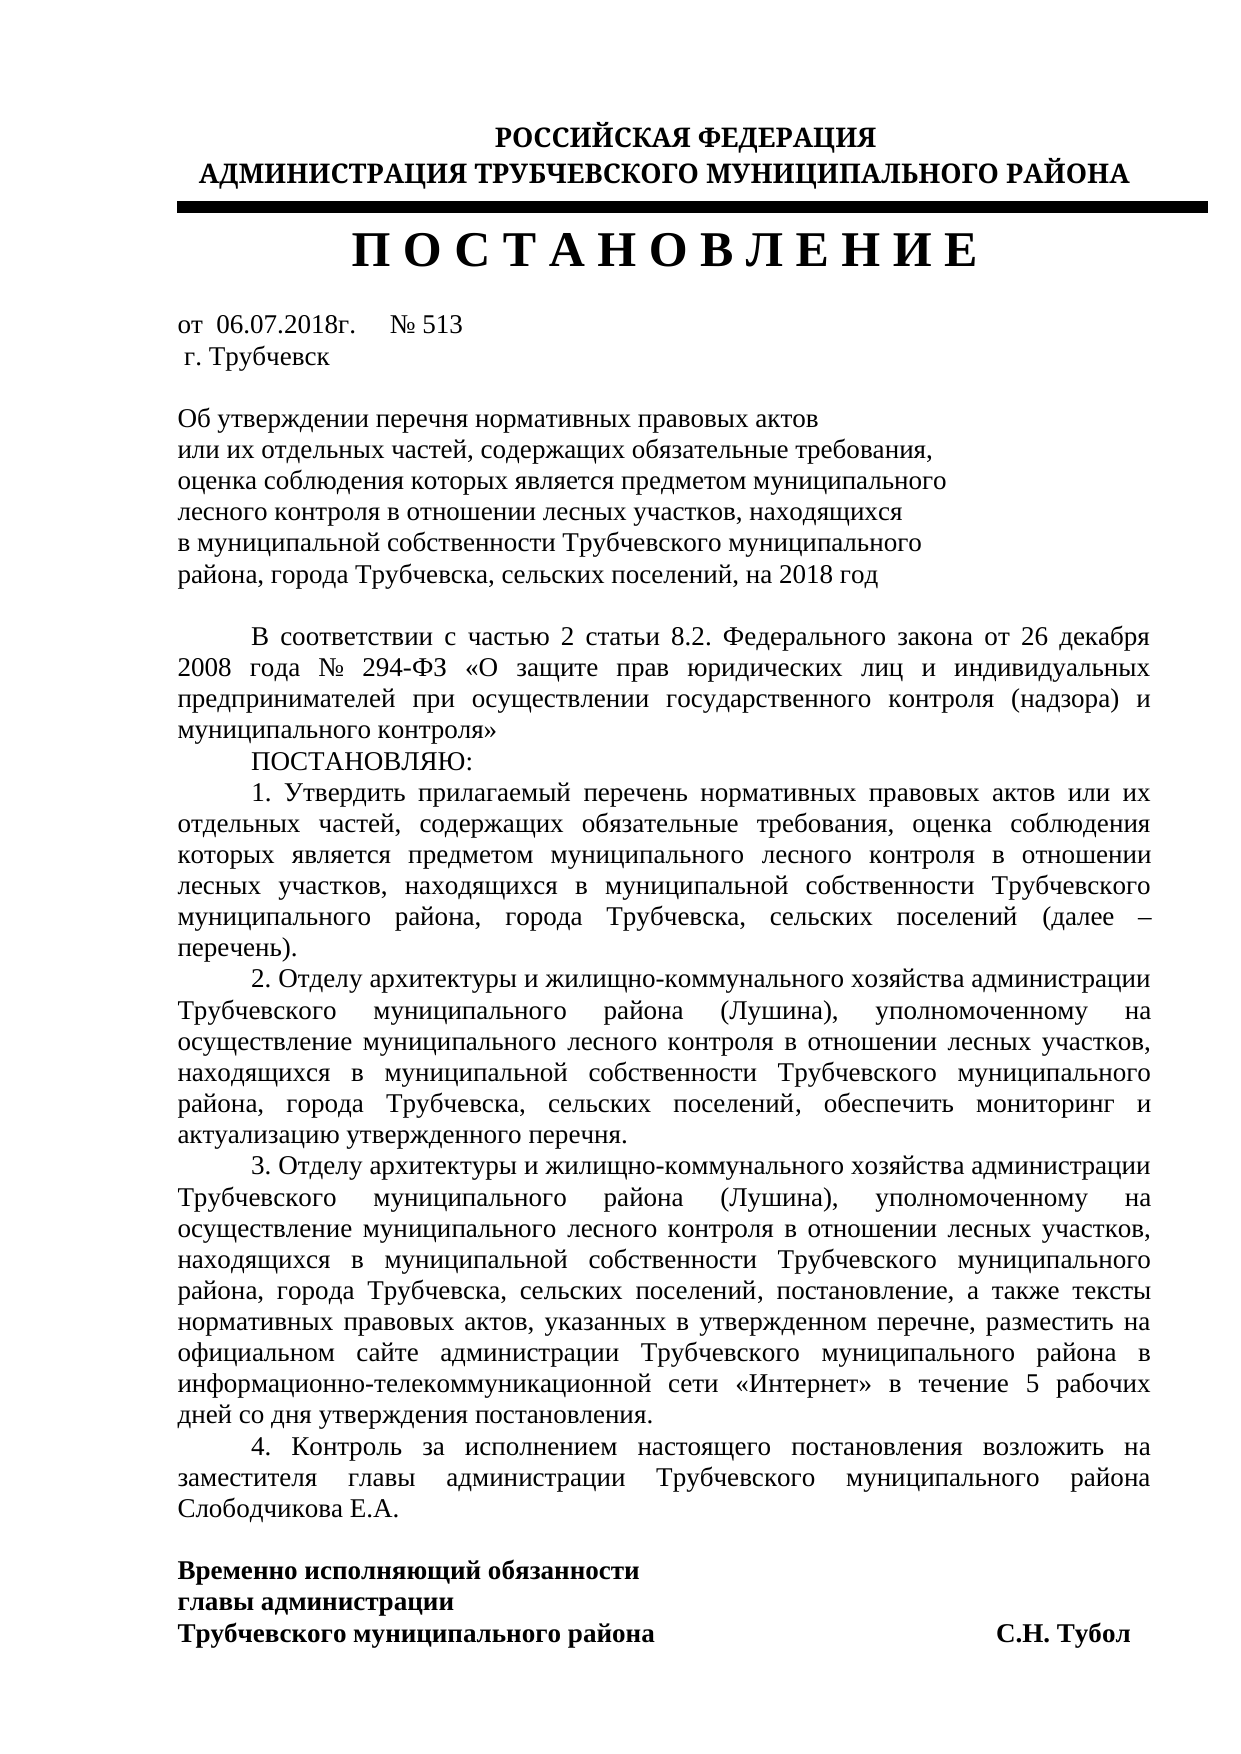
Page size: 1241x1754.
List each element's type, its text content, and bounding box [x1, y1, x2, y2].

text РОССИЙСКАЯ ФЕДЕРАЦИЯ [177, 118, 1152, 155]
text Трубчевского муниципального района С.Н. Тубол [177, 1617, 1152, 1648]
text Об утверждении перечня нормативных правовых актов [177, 402, 1152, 433]
text района, города Трубчевска, сельских поселений, на 2018 год [177, 558, 1152, 589]
text г. Трубчевск [177, 340, 1152, 371]
text в муниципальной собственности Трубчевского муниципального [177, 527, 1152, 558]
text ПОСТАНОВЛЯЮ: [177, 744, 1152, 776]
text главы администрации [177, 1586, 1152, 1617]
text Временно исполняющий обязанности [177, 1554, 1152, 1586]
text В соответствии с частью 2 статьи 8.2. Федерального закона от 26 декабря 2008 года № 294-ФЗ «О защите прав юридических лиц и индивидуальных предпринимателей при осуществлении государственного контроля (надзора) и муниципального контроля» [177, 620, 1152, 744]
text 1. Утвердить прилагаемый перечень нормативных правовых актов или их отдельных частей, содержащих обязательные требования, оценка соблюдения которых является предметом муниципального лесного контроля в отношении лесных участков, находящихся в муниципальной собственности Трубчевского муниципального района, города Трубчевска, сельских поселений (далее – перечень). [177, 776, 1152, 963]
text или их отдельных частей, содержащих обязательные требования, [177, 433, 1152, 464]
text оценка соблюдения которых является предметом муниципального [177, 464, 1152, 495]
text 3. Отделу архитектуры и жилищно-коммунального хозяйства администрации Трубчевского муниципального района (Лушина), уполномоченному на осуществление муниципального лесного контроля в отношении лесных участков, находящихся в муниципальной собственности Трубчевского муниципального района, города Трубчевска, сельских поселений, постановление, а также тексты нормативных правовых актов, указанных в утвержденном перечне, разместить на официальном сайте администрации Трубчевского муниципального района в информационно-телекоммуникационной сети «Интернет» в течение 5 рабочих дней со дня утверждения постановления. [177, 1149, 1152, 1430]
text АДМИНИСТРАЦИЯ ТРУБЧЕВСКОГО МУНИЦИПАЛЬНОГО РАЙОНА [177, 155, 1152, 192]
text П О С Т А Н О В Л Е Н И Е [177, 220, 1152, 277]
text 4. Контроль за исполнением настоящего постановления возложить на заместителя главы администрации Трубчевского муниципального района Слободчикова Е.А. [177, 1430, 1152, 1523]
text лесного контроля в отношении лесных участков, находящихся [177, 495, 1152, 527]
text от 06.07.2018г. № 513 [177, 308, 1152, 340]
text 2. Отделу архитектуры и жилищно-коммунального хозяйства администрации Трубчевского муниципального района (Лушина), уполномоченному на осуществление муниципального лесного контроля в отношении лесных участков, находящихся в муниципальной собственности Трубчевского муниципального района, города Трубчевска, сельских поселений, обеспечить мониторинг и актуализацию утвержденного перечня. [177, 963, 1152, 1149]
